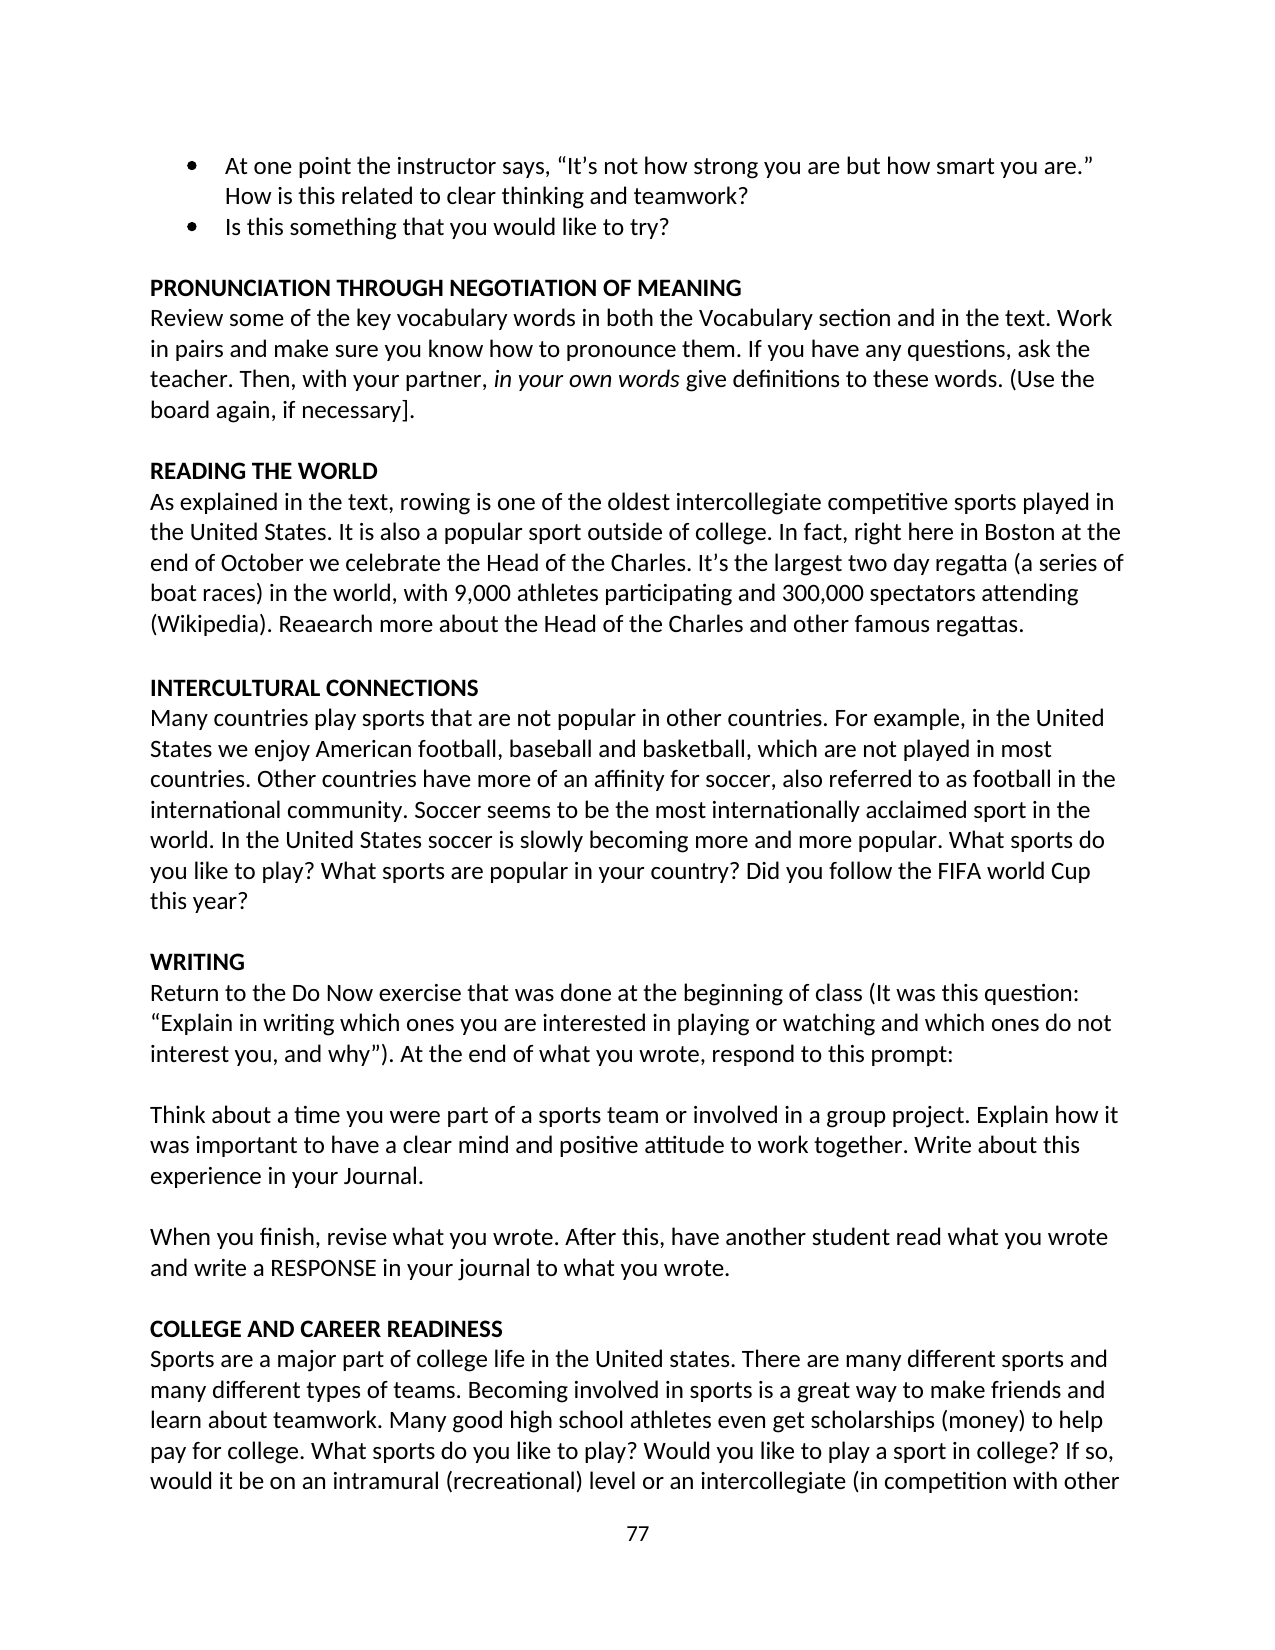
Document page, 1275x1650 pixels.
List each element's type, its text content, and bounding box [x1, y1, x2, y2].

text PRONUNCIATION THROUGH NEGOTIATION OF MEANING [150, 272, 1125, 303]
text INTERCULTURAL CONNECTIONS [150, 672, 1125, 702]
text WRITING [150, 947, 1125, 977]
text Think about a time you were part of a sports team or involved in a group project. Explain how it was important to have a clear mind and positive attitude to work together. Write about this experience in your Journal. [150, 1099, 1125, 1191]
text As explained in the text, rowing is one of the oldest intercollegiate competitive sports played in the United States. It is also a popular sport outside of college. In fact, right here in Boston at the end of October we celebrate the Head of the Charles. It’s the largest two day regatta (a series of boat races) in the world, with 9,000 athletes participating and 300,000 spectators attending (Wikipedia). Reaearch more about the Head of the Charles and other famous regattas. [150, 486, 1125, 638]
list Is this something that you would like to try? [187, 211, 1125, 242]
text Return to the Do Now exercise that was done at the beginning of class (It was this question: “Explain in writing which ones you are interested in playing or watching and which ones do not interest you, and why”). At the end of what you wrote, respond to this prompt: [150, 977, 1125, 1069]
text Many countries play sports that are not popular in other countries. For example, in the United States we enjoy American football, baseball and basketball, which are not played in most countries. Other countries have more of an affinity for soccer, also referred to as football in the international community. Soccer seems to be the most internationally acclaimed sport in the world. In the United States soccer is slowly becoming more and more popular. What sports do you like to play? What sports are popular in your country? Did you follow the FIFA world Cup this year? [150, 702, 1125, 916]
list At one point the instructor says, “It’s not how strong you are but how smart you are.” How is this related to clear thinking and teamwork? [187, 150, 1125, 211]
text READING THE WORLD [150, 455, 1125, 486]
text COLLEGE AND CAREER READINESS [150, 1313, 1125, 1343]
text Review some of the key vocabulary words in both the Vocabulary section and in the text. Work in pairs and make sure you know how to pronounce them. If you have any questions, ask the teacher. Then, with your partner, in your own words give definitions to these words. (Use the board again, if necessary]. [150, 303, 1125, 425]
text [150, 1343, 1125, 1496]
text When you finish, revise what you wrote. After this, have another student read what you wrote and write a RESPONSE in your journal to what you wrote. [150, 1221, 1125, 1282]
